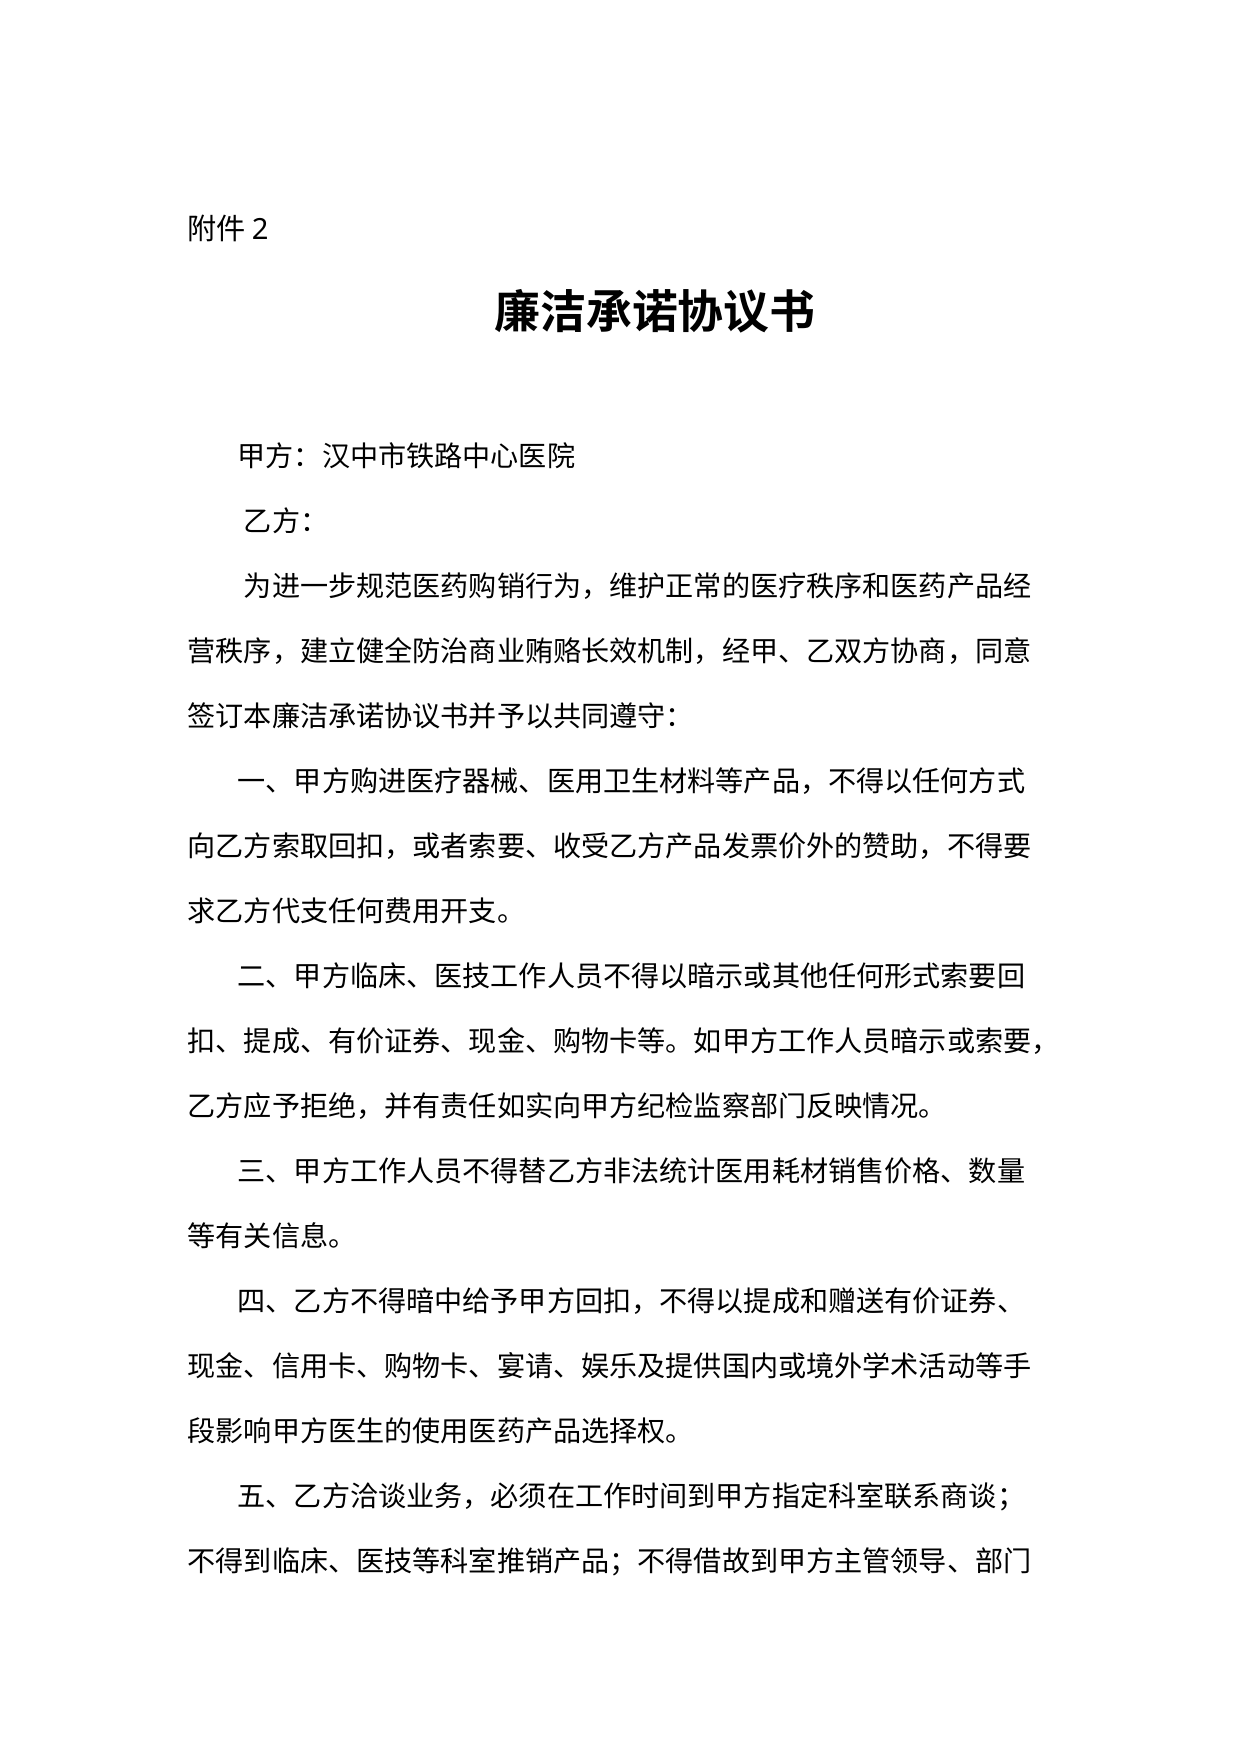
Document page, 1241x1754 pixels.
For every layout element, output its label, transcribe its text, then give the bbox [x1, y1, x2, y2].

text 四、乙方不得暗中给予甲方回扣，不得以提成和赠送有价证券、现金、信用卡、购物卡、宴请、娱乐及提供国内或境外学术活动等手段影响甲方医生的使用医药产品选择权。 [187, 1267, 1053, 1462]
text 二、甲方临床、医技工作人员不得以暗示或其他任何形式索要回扣、提成、有价证券、现金、购物卡等。如甲方工作人员暗示或索要，乙方应予拒绝，并有责任如实向甲方纪检监察部门反映情况。 [187, 942, 1053, 1137]
text 一、甲方购进医疗器械、医用卫生材料等产品，不得以任何方式向乙方索取回扣，或者索要、收受乙方产品发票价外的赞助，不得要求乙方代支任何费用开支。 [187, 747, 1053, 942]
text 甲方：汉中市铁路中心医院 [187, 422, 1053, 487]
text 乙方： [187, 487, 1053, 552]
text 三、甲方工作人员不得替乙方非法统计医用耗材销售价格、数量等有关信息。 [187, 1137, 1053, 1267]
text 为进一步规范医药购销行为，维护正常的医疗秩序和医药产品经营秩序，建立健全防治商业贿赂长效机制，经甲、乙双方协商，同意签订本廉洁承诺协议书并予以共同遵守： [187, 552, 1053, 747]
text 廉洁承诺协议书 [187, 259, 1053, 357]
text 附件2 [187, 194, 1053, 259]
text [187, 1462, 1053, 1592]
